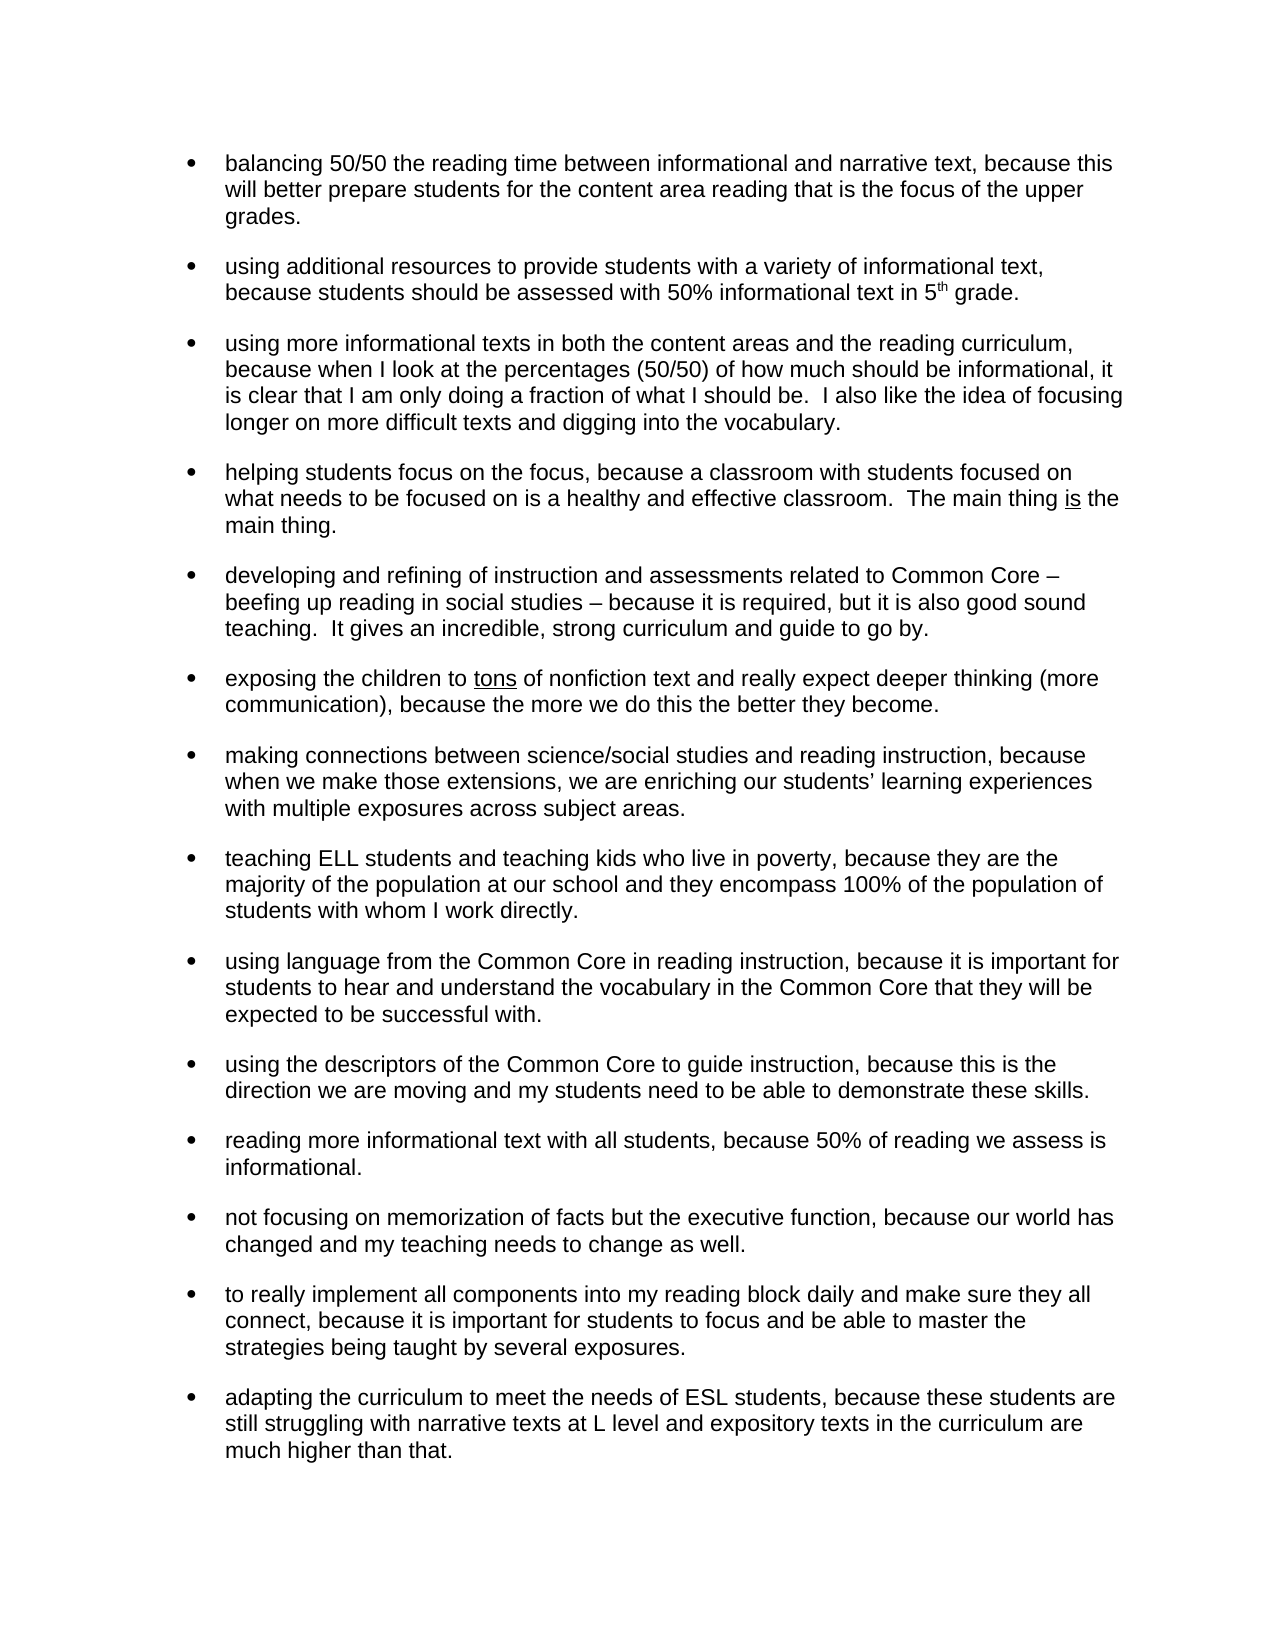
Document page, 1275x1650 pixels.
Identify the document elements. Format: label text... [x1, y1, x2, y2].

list not focusing on memorization of facts but the executive function, because our world has changed and my teaching needs to change as well. [187, 1204, 1125, 1257]
list teaching ELL students and teaching kids who live in poverty, because they are the majority of the population at our school and they encompass 100% of the population of students with whom I work directly. [187, 845, 1125, 924]
list balancing 50/50 the reading time between informational and narrative text, because this will better prepare students for the content area reading that is the focus of the upper grades. [187, 150, 1125, 229]
list using more informational texts in both the content areas and the reading curriculum, because when I look at the percentages (50/50) of how much should be informational, it is clear that I am only doing a fraction of what I should be. I also like the idea of focusing longer on more difficult texts and digging into the vocabulary. [187, 330, 1125, 435]
list adapting the curriculum to meet the needs of ESL students, because these students are still struggling with narrative texts at L level and expository texts in the curriculum are much higher than that. [187, 1384, 1125, 1463]
list reading more informational text with all students, because 50% of reading we assess is informational. [187, 1127, 1125, 1180]
list exposing the children to tons of nonfiction text and really expect deeper thinking (more communication), because the more we do this the better they become. [187, 665, 1125, 718]
list making connections between science/social studies and reading instruction, because when we make those extensions, we are enriching our students’ learning experiences with multiple exposures across subject areas. [187, 742, 1125, 821]
list using language from the Common Core in reading instruction, because it is important for students to hear and understand the vocabulary in the Common Core that they will be expected to be successful with. [187, 948, 1125, 1027]
list using the descriptors of the Common Core to guide instruction, because this is the direction we are moving and my students need to be able to demonstrate these skills. [187, 1051, 1125, 1103]
list to really implement all components into my reading block daily and make sure they all connect, because it is important for students to focus and be able to master the strategies being taught by several exposures. [187, 1281, 1125, 1360]
list developing and refining of instruction and assessments related to Common Core – beefing up reading in social studies – because it is required, but it is also good sound teaching. It gives an incredible, strong curriculum and guide to go by. [187, 562, 1125, 641]
list using additional resources to provide students with a variety of informational text, because students should be assessed with 50% informational text in 5th grade. [187, 253, 1125, 306]
list helping students focus on the focus, because a classroom with students focused on what needs to be focused on is a healthy and effective classroom. The main thing is the main thing. [187, 459, 1125, 538]
